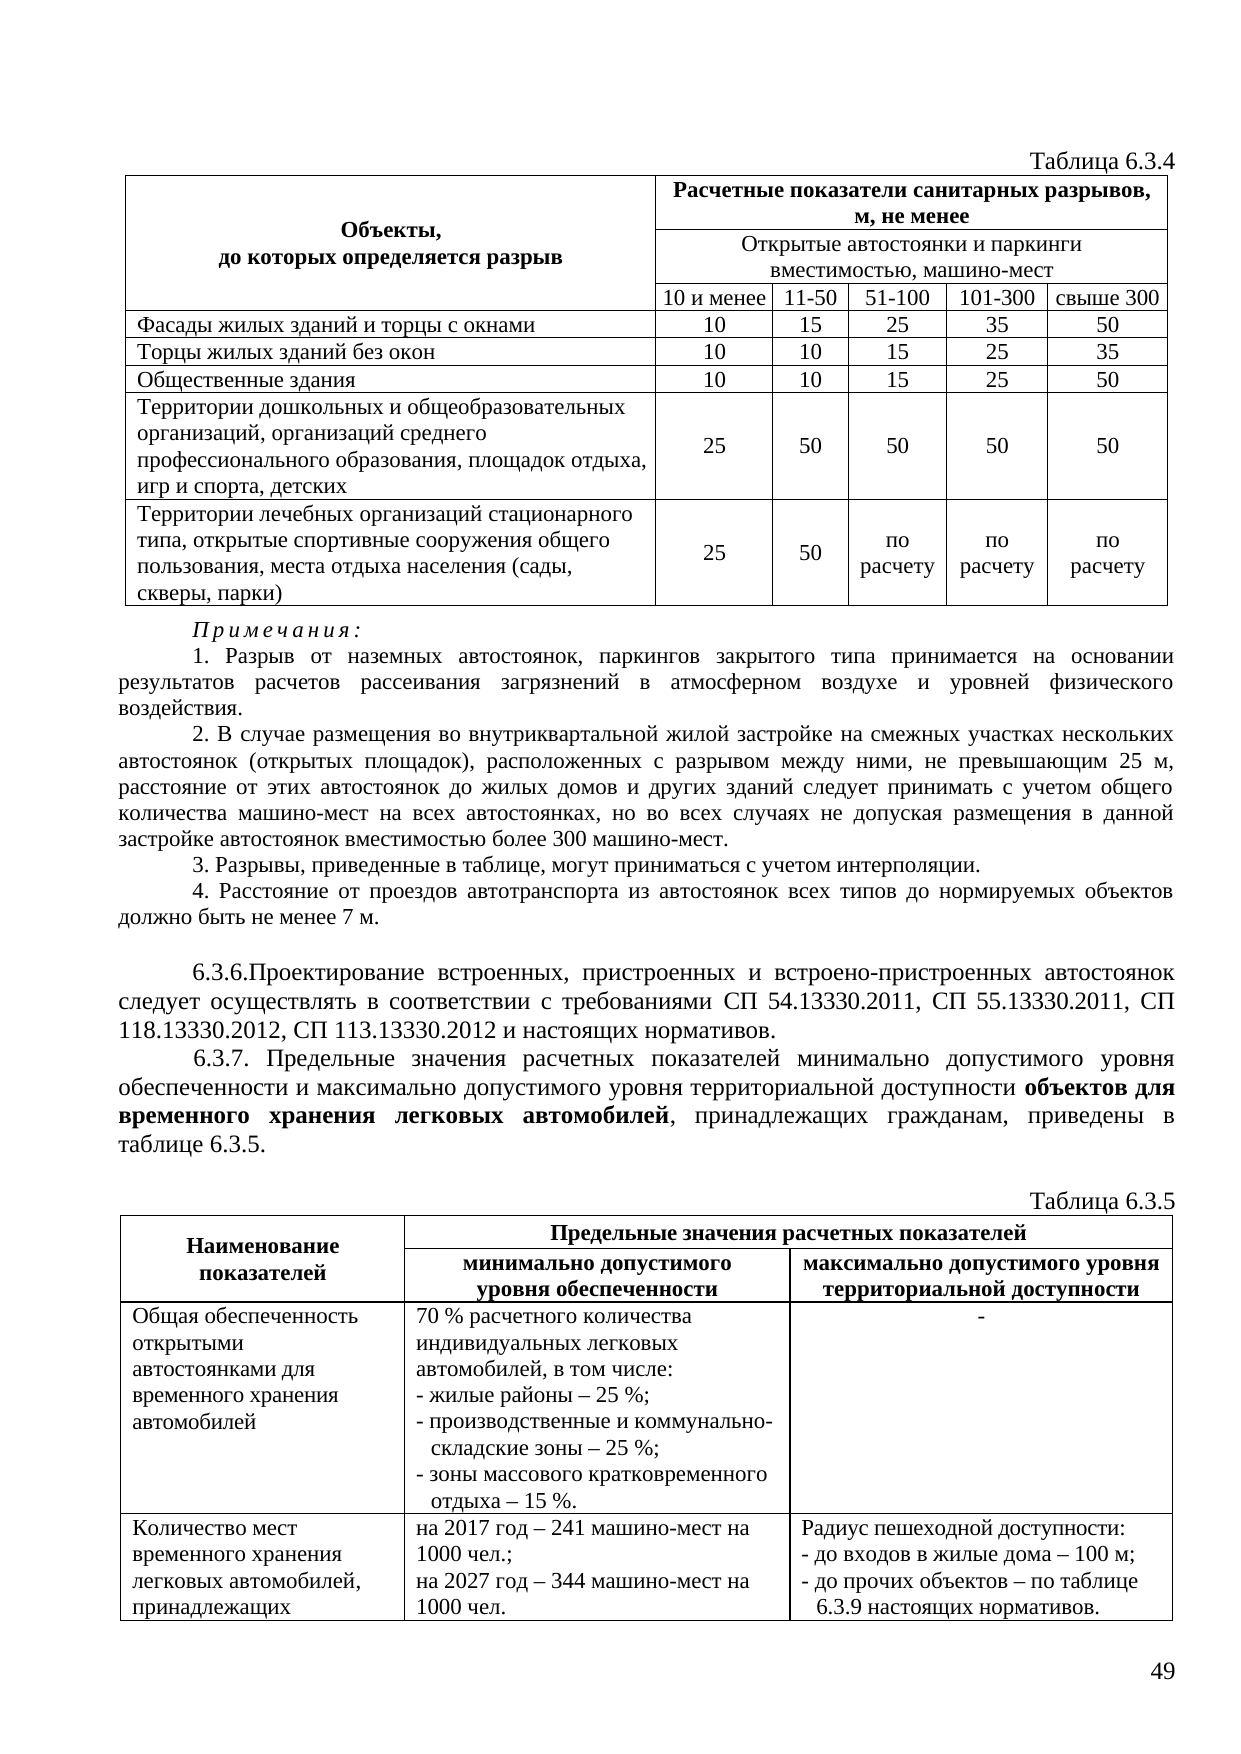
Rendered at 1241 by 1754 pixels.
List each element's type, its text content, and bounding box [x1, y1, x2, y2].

text Примечания: [118, 616, 1175, 642]
text 6.3.7. Предельные значения расчетных показателей минимально допустимого уровня обеспеченности и максимально допустимого уровня территориальной доступности объектов для временного хранения легковых автомобилей, принадлежащих гражданам, приведены в таблице 6.3.5. [118, 1044, 1175, 1158]
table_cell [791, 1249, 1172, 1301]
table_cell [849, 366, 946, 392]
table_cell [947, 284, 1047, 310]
text Таблица 6.3.4 [118, 147, 1175, 175]
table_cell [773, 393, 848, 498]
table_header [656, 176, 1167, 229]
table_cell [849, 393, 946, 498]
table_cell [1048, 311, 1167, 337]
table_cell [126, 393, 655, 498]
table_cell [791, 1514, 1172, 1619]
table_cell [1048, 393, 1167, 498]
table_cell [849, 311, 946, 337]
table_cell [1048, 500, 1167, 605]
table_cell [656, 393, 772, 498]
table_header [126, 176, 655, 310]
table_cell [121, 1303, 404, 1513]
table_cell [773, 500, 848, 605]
text 4. Расстояние от проездов автотранспорта из автостоянок всех типов до нормируемых объектов должно быть не менее . [118, 877, 1175, 930]
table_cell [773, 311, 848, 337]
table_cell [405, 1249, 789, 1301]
text 6.3.6.Проектирование встроенных, пристроенных и встроено-пристроенных автостоянок следует осуществлять в соответствии с требованиями СП 54.13330.2011, СП 55.13330.2011, СП 118.13330.2012, СП 113.13330.2012 и настоящих нормативов. [118, 958, 1175, 1044]
text Таблица 6.3.5 [118, 1186, 1175, 1215]
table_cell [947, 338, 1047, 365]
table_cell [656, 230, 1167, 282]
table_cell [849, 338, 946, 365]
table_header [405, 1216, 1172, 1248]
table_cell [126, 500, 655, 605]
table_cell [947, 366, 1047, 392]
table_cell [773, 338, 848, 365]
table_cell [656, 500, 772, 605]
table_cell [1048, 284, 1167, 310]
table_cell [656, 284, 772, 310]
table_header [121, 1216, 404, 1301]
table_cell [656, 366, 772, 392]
text 2. В случае размещения во внутриквартальной жилой застройке на смежных участках нескольких автостоянок (открытых площадок), расположенных с разрывом между ними, не превышающим , расстояние от этих автостоянок до жилых домов и других зданий следует принимать с учетом общего количества машино-мест на всех автостоянках, но во всех случаях не допуская размещения в данной застройке автостоянок вместимостью более 300 машино-мест. [118, 721, 1175, 851]
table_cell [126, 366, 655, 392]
text 3. Разрывы, приведенные в таблице, могут приниматься с учетом интерполяции. [118, 851, 1175, 877]
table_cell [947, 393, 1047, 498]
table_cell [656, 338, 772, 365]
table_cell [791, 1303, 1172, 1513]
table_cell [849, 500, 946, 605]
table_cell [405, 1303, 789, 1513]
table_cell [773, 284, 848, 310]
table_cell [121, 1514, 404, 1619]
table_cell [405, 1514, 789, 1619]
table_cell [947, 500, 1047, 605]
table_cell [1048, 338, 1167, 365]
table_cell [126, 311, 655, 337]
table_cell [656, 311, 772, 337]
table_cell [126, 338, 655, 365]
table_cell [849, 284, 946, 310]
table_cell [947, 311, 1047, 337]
text 1. Разрыв от наземных автостоянок, паркингов закрытого типа принимается на основании результатов расчетов рассеивания загрязнений в атмосферном воздухе и уровней физического воздействия. [118, 642, 1175, 721]
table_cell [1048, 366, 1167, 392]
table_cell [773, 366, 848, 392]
